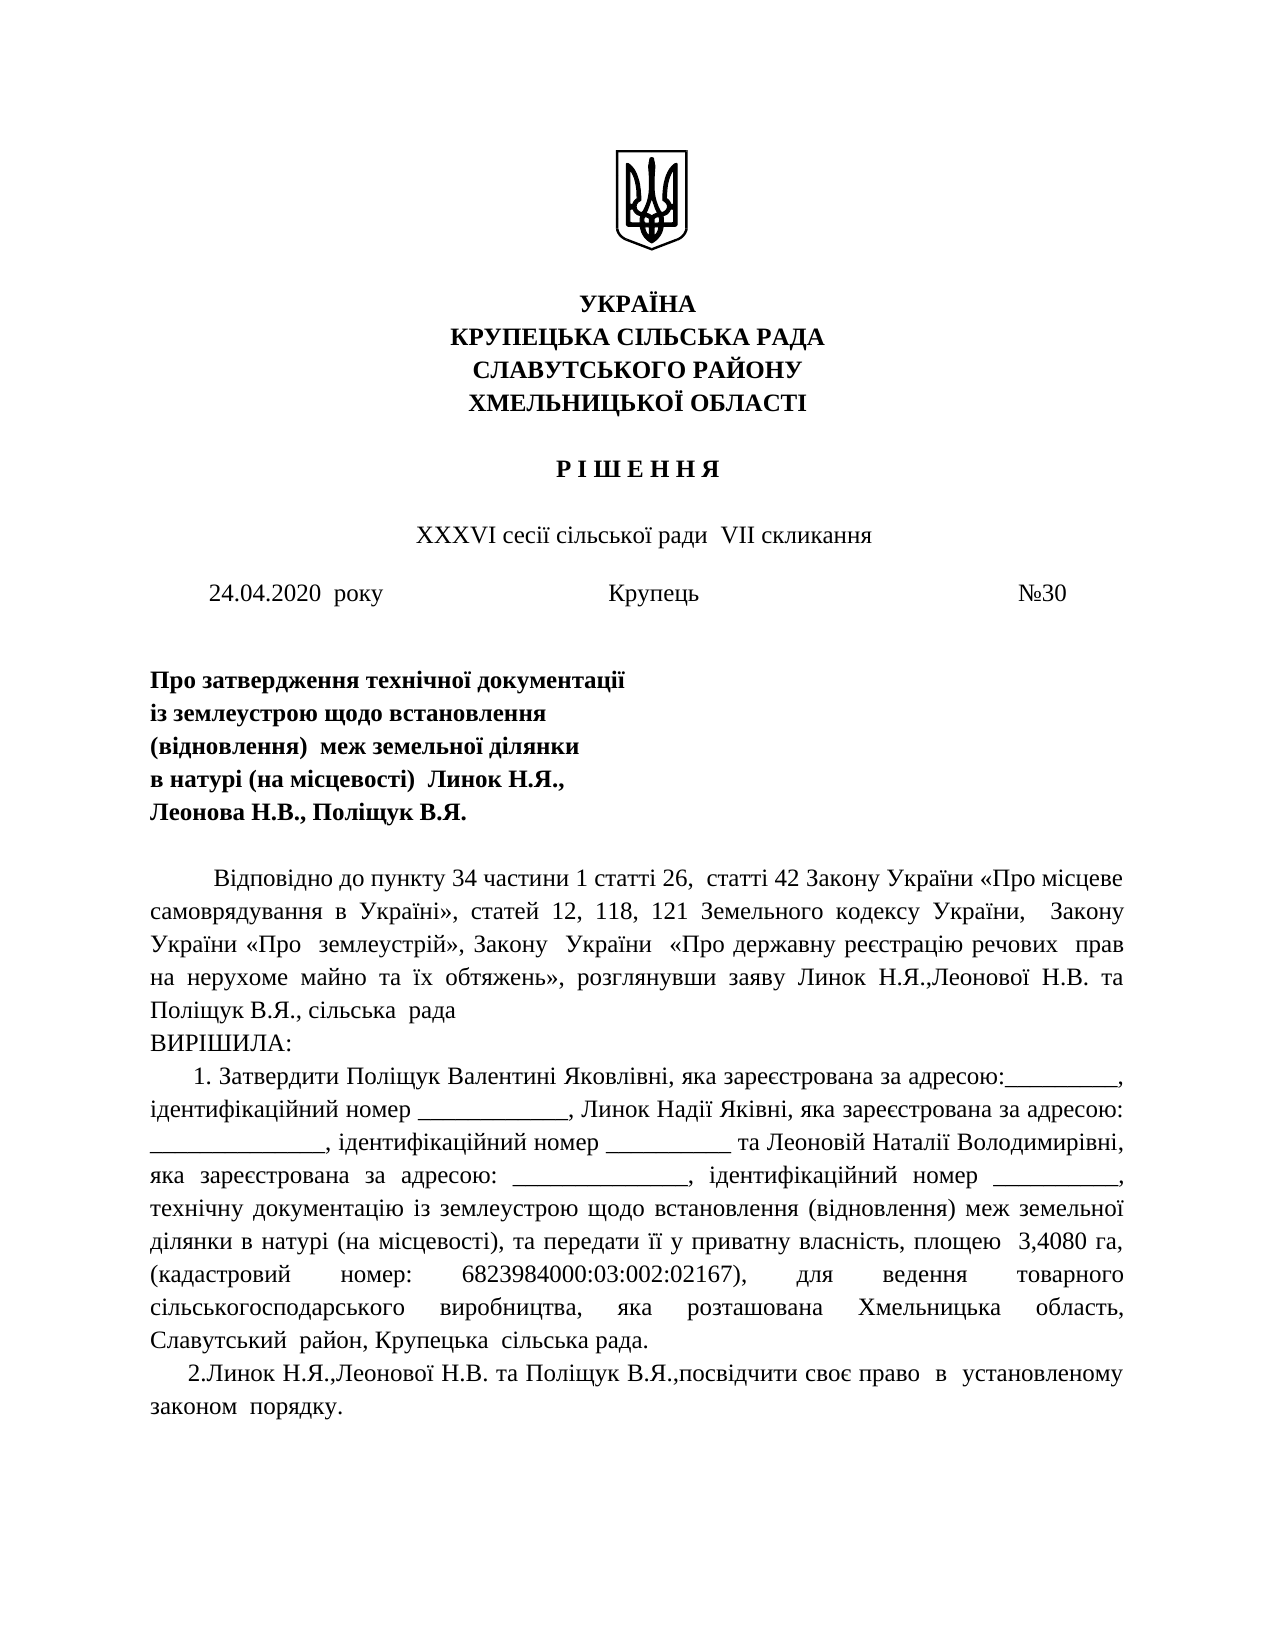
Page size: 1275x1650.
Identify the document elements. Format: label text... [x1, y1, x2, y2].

text (відновлення) меж земельної ділянки [150, 731, 1125, 760]
text 24.04.2020 року Крупець №30 [150, 578, 1125, 607]
text ХХХVІ сесії сільської ради VІІ скликання [150, 520, 1125, 549]
text із землеустрою щодо встановлення [150, 698, 1125, 727]
text Леонова Н.В., Поліщук В.Я. [150, 797, 1125, 826]
text ВИРІШИЛА: [150, 1028, 1125, 1057]
text 2.Линок Н.Я.,Леонової Н.В. та Поліщук В.Я.,посвідчити своє право в установленому законом порядку. [150, 1358, 1125, 1420]
text Про затвердження технічної документації [150, 665, 1125, 694]
text Відповідно до пункту 34 частини 1 статті 26, статті 42 Закону України «Про місцеве самоврядування в Україні», статей 12, 118, 121 Земельного кодексу України, Закону України «Про землеустрій», Закону України «Про державну реєстрацію речових прав на нерухоме майно та їх обтяжень», розглянувши заяву Линок Н.Я.,Леонової Н.В. та Поліщук В.Я., сільська рада [150, 863, 1125, 1024]
text СЛАВУТСЬКОГО РАЙОНУ [150, 355, 1125, 384]
text ХМЕЛЬНИЦЬКОЇ ОБЛАСТІ [150, 388, 1125, 417]
text УКРАЇНА [150, 289, 1125, 318]
text Р І Ш Е Н Н Я [150, 454, 1125, 483]
text КРУПЕЦЬКА СІЛЬСЬКА РАДА [150, 322, 1125, 351]
text 1. Затвердити Поліщук Валентині Яковлівні, яка зареєстрована за адресою:_________, ідентифікаційний номер ____________, Линок Надії Яківні, яка зареєстрована за адресою: ______________, ідентифікаційний номер __________ та Леоновій Наталії Володимирівні, яка зареєстрована за адресою: ______________, ідентифікаційний номер __________, технічну документацію із землеустрою щодо встановлення (відновлення) меж земельної ділянки в натурі (на місцевості), та передати її у приватну власність, площею 3,4080 га, (кадастровий номер: 6823984000:03:002:02167), для ведення товарного сільськогосподарського виробництва, яка розташована Хмельницька область, Славутський район, Крупецька сільська рада. [150, 1061, 1125, 1354]
text в натурі (на місцевості) Линок Н.Я., [150, 764, 1125, 793]
